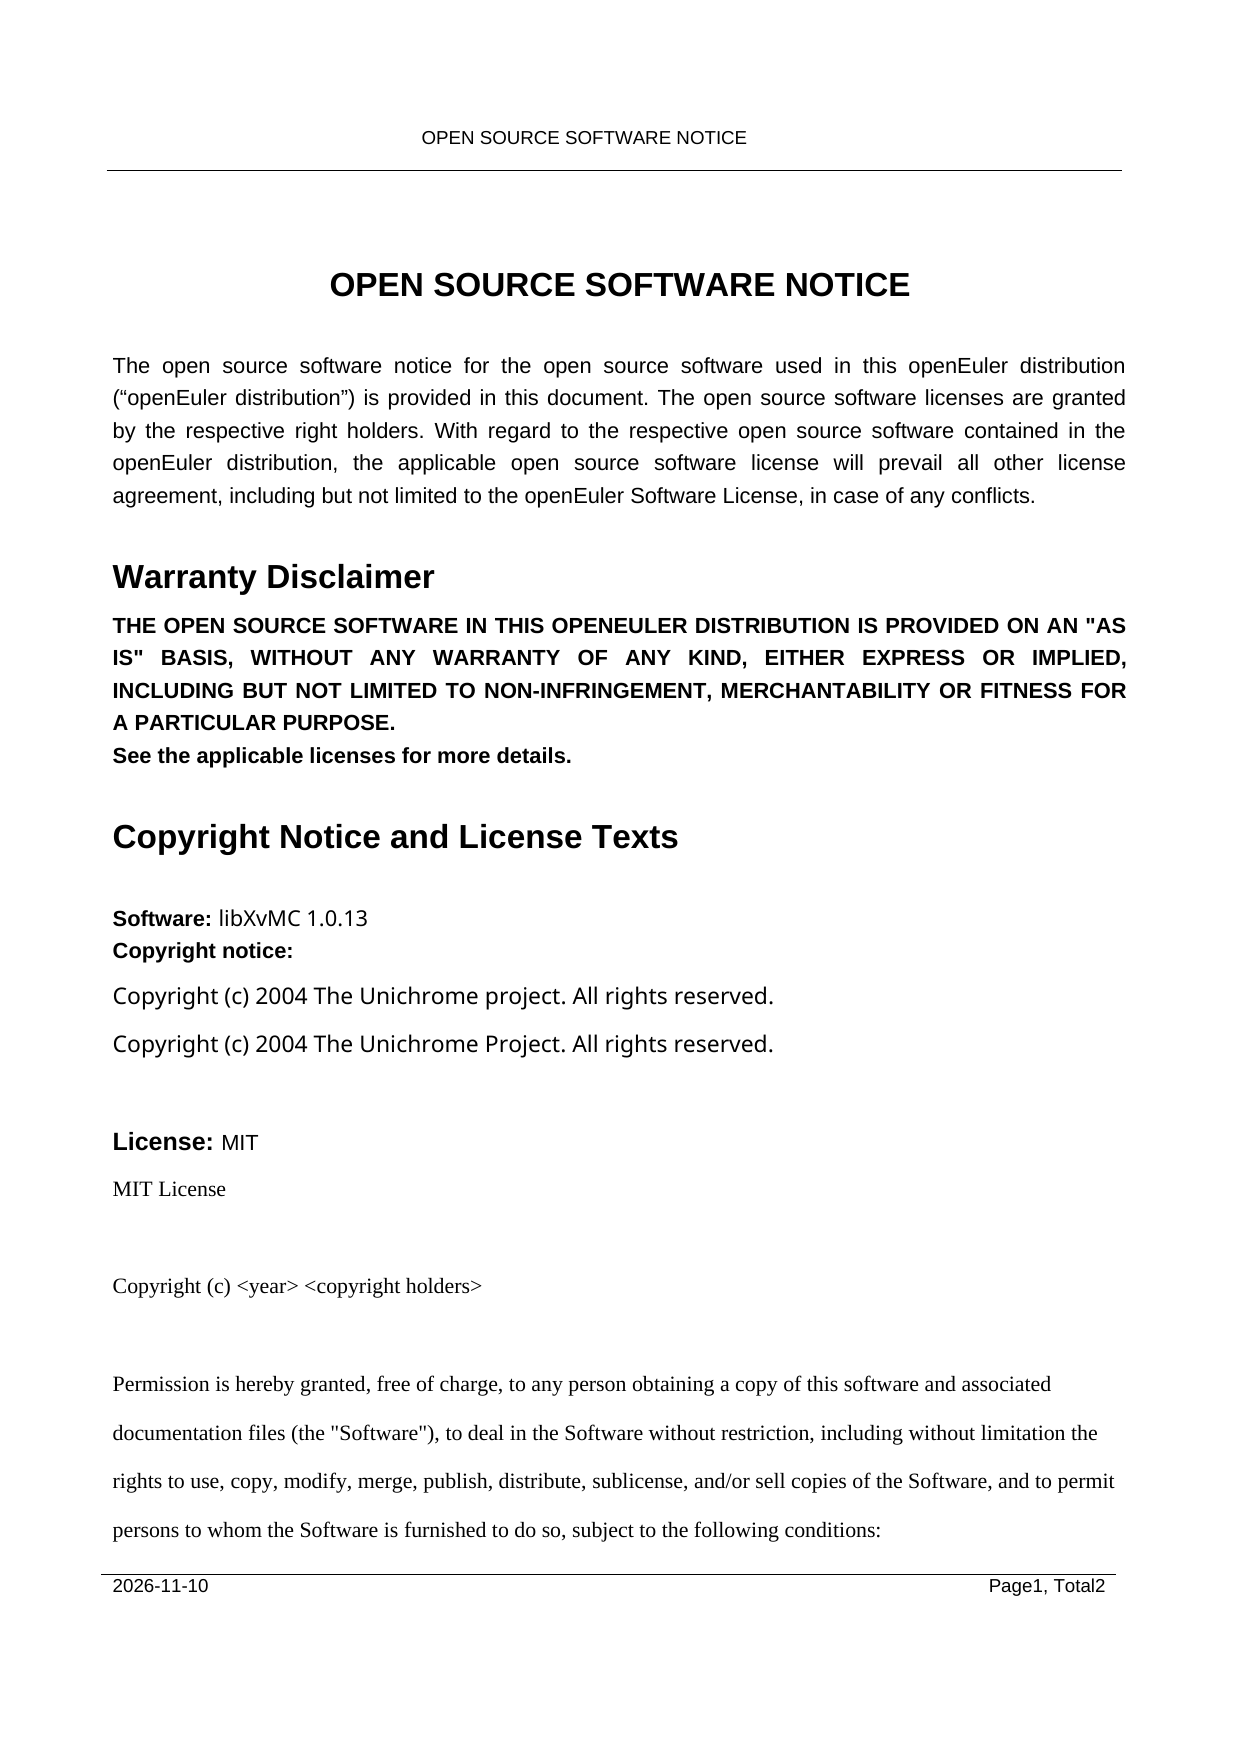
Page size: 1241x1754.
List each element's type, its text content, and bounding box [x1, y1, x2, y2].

text Software: libXvMC 1.0.13 [112, 901, 1128, 934]
text THE OPEN SOURCE SOFTWARE IN THIS OPENEULER DISTRIBUTION IS PROVIDED ON AN "AS IS" BASIS, WITHOUT ANY WARRANTY OF ANY KIND, EITHER EXPRESS OR IMPLIED, INCLUDING BUT NOT LIMITED TO NON-INFRINGEMENT, MERCHANTABILITY OR FITNESS FOR A PARTICULAR PURPOSE. See the applicable licenses for more details. [112, 609, 1128, 771]
text Copyright notice: [112, 934, 1128, 966]
text Copyright Notice and License Texts [112, 804, 1128, 869]
text Warranty Disclaimer [112, 544, 1128, 609]
text The open source software notice for the open source software used in this openEuler distribution (“openEuler distribution”) is provided in this document. The open source software licenses are granted by the respective right holders. With regard to the respective open source software contained in the openEuler distribution, the applicable open source software license will prevail all other license agreement, including but not limited to the openEuler Software License, in case of any conflicts. [112, 349, 1128, 511]
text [112, 1172, 1128, 1546]
text Copyright (c) 2004 The Unichrome project. All rights reserved. Copyright (c) 2004 The Unichrome Project. All rights reserved. [112, 979, 1128, 1109]
text License: MIT [112, 1125, 1128, 1158]
text OPEN SOURCE SOFTWARE NOTICE [112, 251, 1128, 316]
